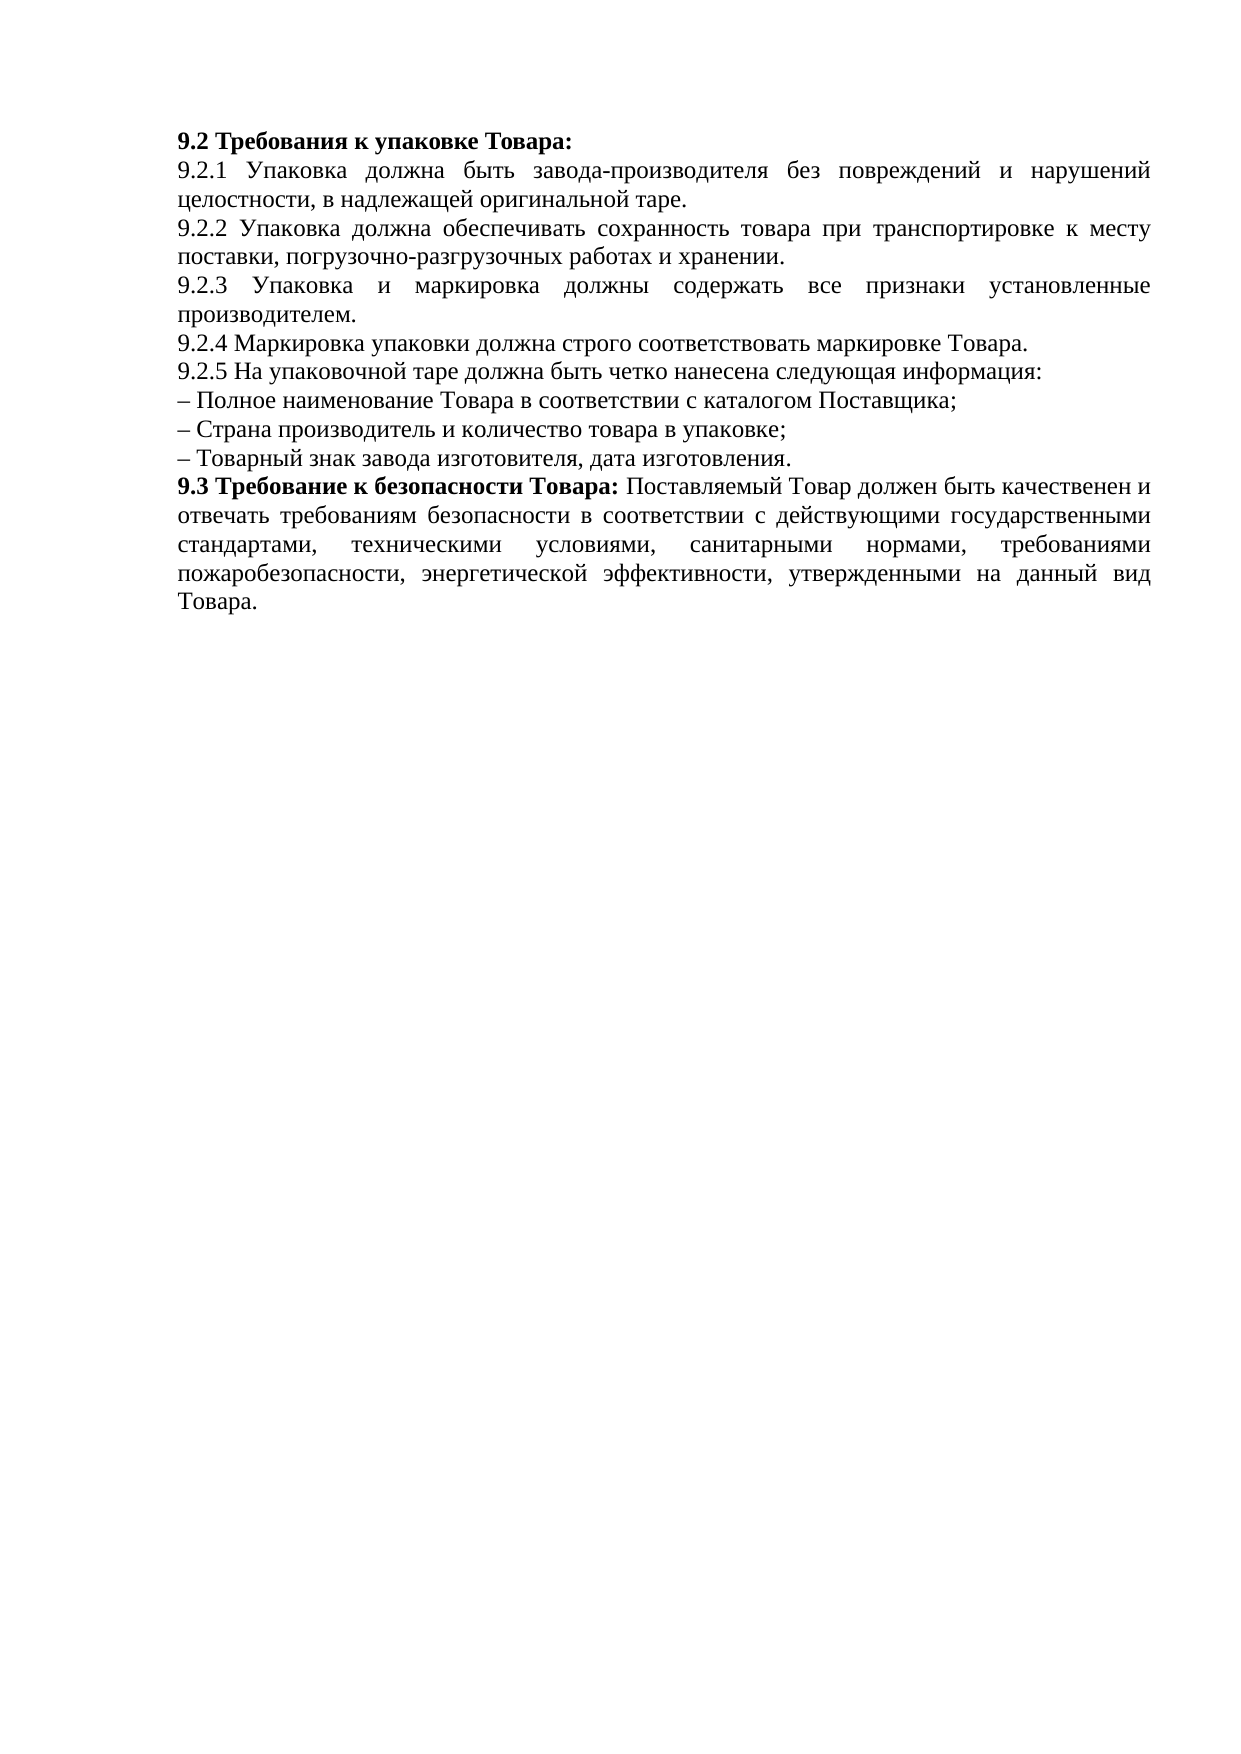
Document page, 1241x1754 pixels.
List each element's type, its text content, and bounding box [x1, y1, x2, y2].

text 9.2.3 Упаковка и маркировка должны содержать все признаки установленные производителем. [177, 270, 1152, 328]
text – Товарный знак завода изготовителя, дата изготовления. [177, 443, 1152, 471]
text 9.2 Требования к упаковке Товара: [177, 126, 1152, 155]
text 9.2.1 Упаковка должна быть завода-производителя без повреждений и нарушений целостности, в надлежащей оригинальной таре. [177, 155, 1152, 213]
text – Страна производитель и количество товара в упаковке; [177, 414, 1152, 443]
text 9.2.2 Упаковка должна обеспечивать сохранность товара при транспортировке к месту поставки, погрузочно-разгрузочных работах и хранении. [177, 213, 1152, 270]
text 9.3 Требование к безопасности Товара: Поставляемый Товар должен быть качественен и отвечать требованиям безопасности в соответствии с действующими государственными стандартами, техническими условиями, санитарными нормами, требованиями пожаробезопасности, энергетической эффективности, утвержденными на данный вид Товара. [177, 471, 1152, 615]
text – Полное наименование Товара в соответствии с каталогом Поставщика; [177, 385, 1152, 414]
text 9.2.5 На упаковочной таре должна быть четко нанесена следующая информация: [177, 356, 1152, 385]
text 9.2.4 Маркировка упаковки должна строго соответствовать маркировке Товара. [177, 328, 1152, 356]
